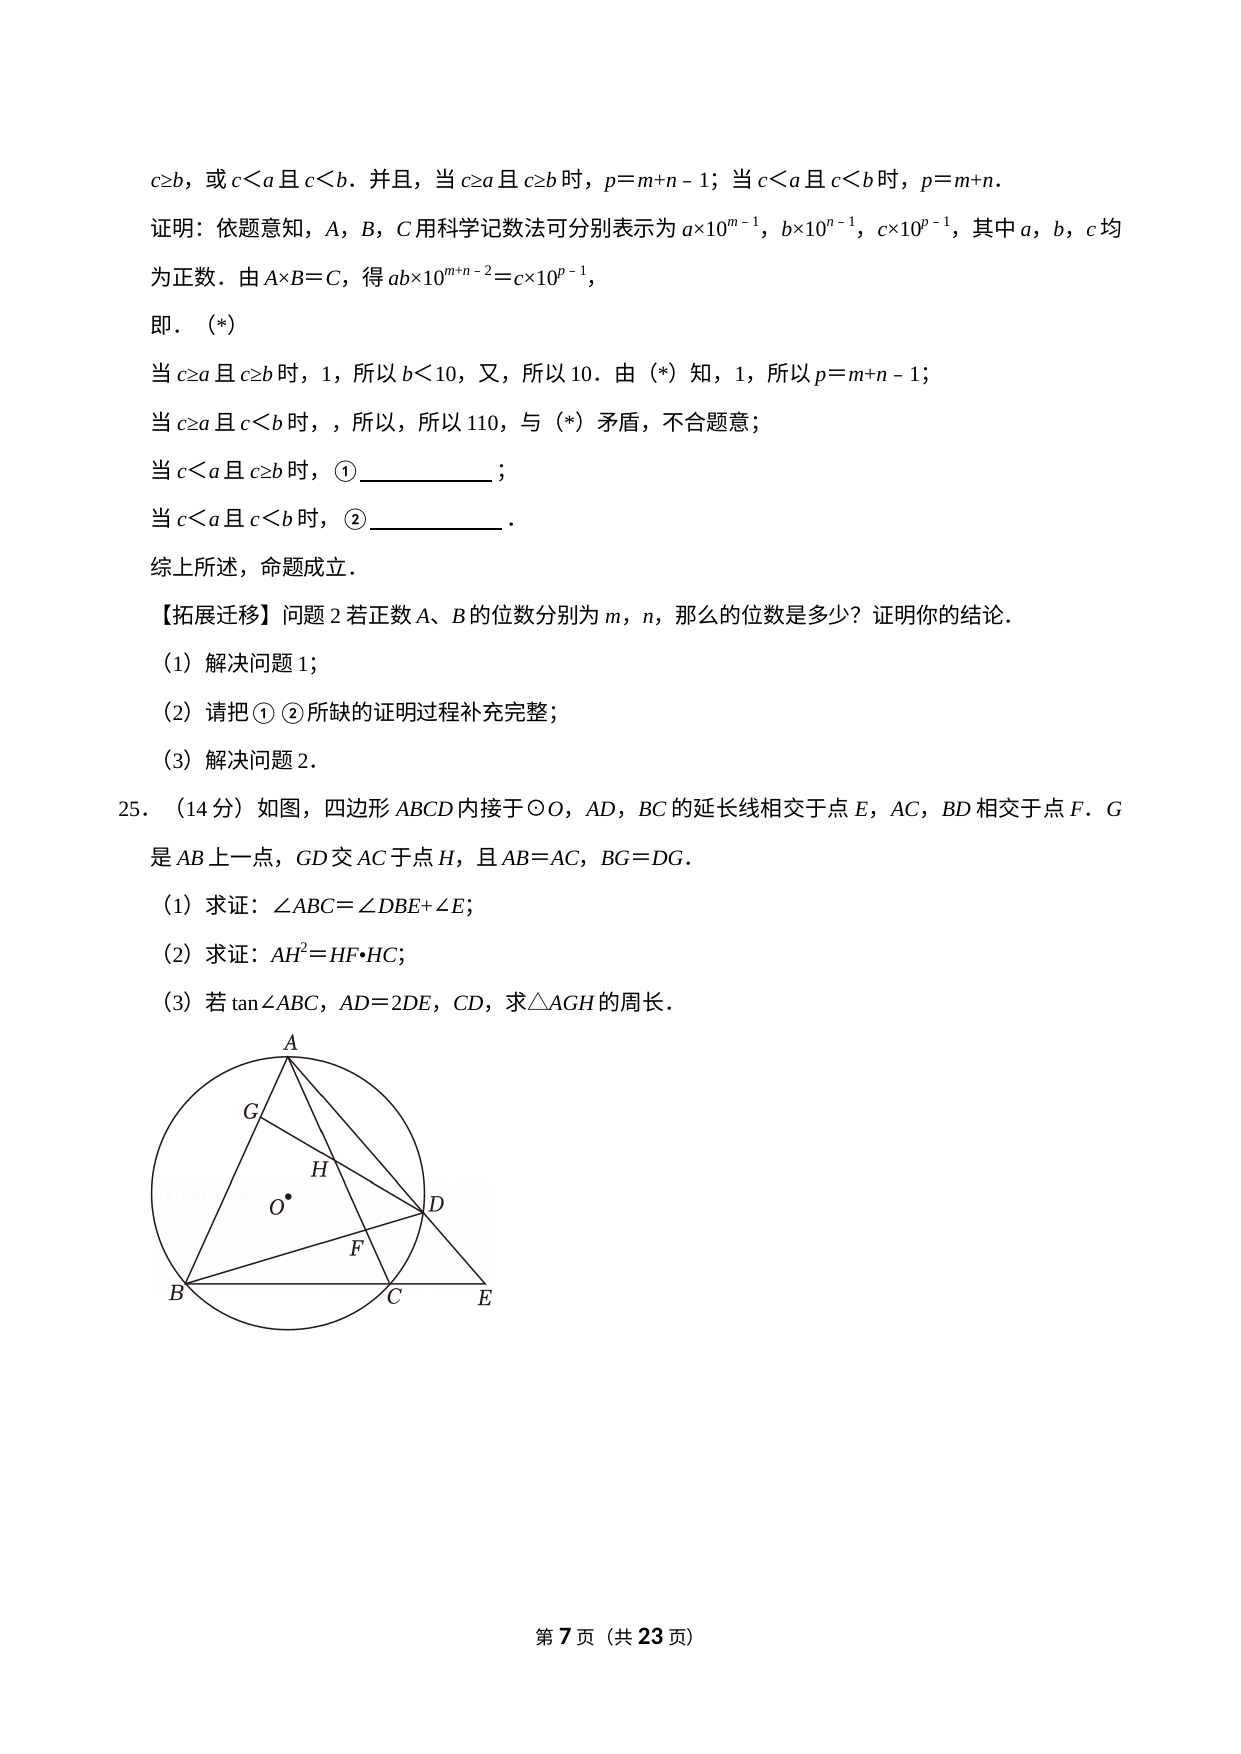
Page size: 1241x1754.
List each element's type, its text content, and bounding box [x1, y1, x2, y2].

text （2）请把①②所缺的证明过程补充完整； [151, 694, 1122, 727]
text 当c＜a且c≥b时，① ； [151, 452, 1122, 485]
text （1）解决问题1； [151, 646, 1122, 678]
text 25．（14分）如图，四边形ABCD内接于⊙O，AD，BC的延长线相交于点E，AC，BD相交于点F．G是AB上一点，GD交AC于点H，且AB＝AC，BG＝DG． [118, 791, 1122, 872]
text 当c≥a且c≥b时，1，所以b＜10，又，所以10．由（*）知，1，所以p＝m+n﹣1； [151, 356, 1122, 388]
text 综上所述，命题成立． [151, 549, 1122, 582]
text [151, 162, 1122, 194]
text 当c≥a且c＜b时，，所以，所以110，与（*）矛盾，不合题意； [151, 404, 1122, 437]
text （3）解决问题2． [151, 742, 1122, 775]
text （3）若tan∠ABC，AD＝2DE，CD，求△AGH的周长． [151, 984, 1122, 1017]
text 当c＜a且c＜b时，② ． [151, 501, 1122, 533]
text 证明：依题意知，A，B，C用科学记数法可分别表示为a×10m﹣1，b×10n﹣1，c×10p﹣1，其中a，b，c均为正数．由A×B＝C，得ab×10m+n﹣2＝c×10p﹣1， [151, 210, 1122, 292]
text 【拓展迁移】问题2 若正数A、B的位数分别为m，n，那么的位数是多少？证明你的结论． [151, 597, 1122, 630]
text 即．（*） [151, 307, 1122, 340]
text （1）求证：∠ABC＝∠DBE+∠E； [151, 888, 1122, 920]
text （2）求证：AH2＝HF•HC； [151, 936, 1122, 969]
